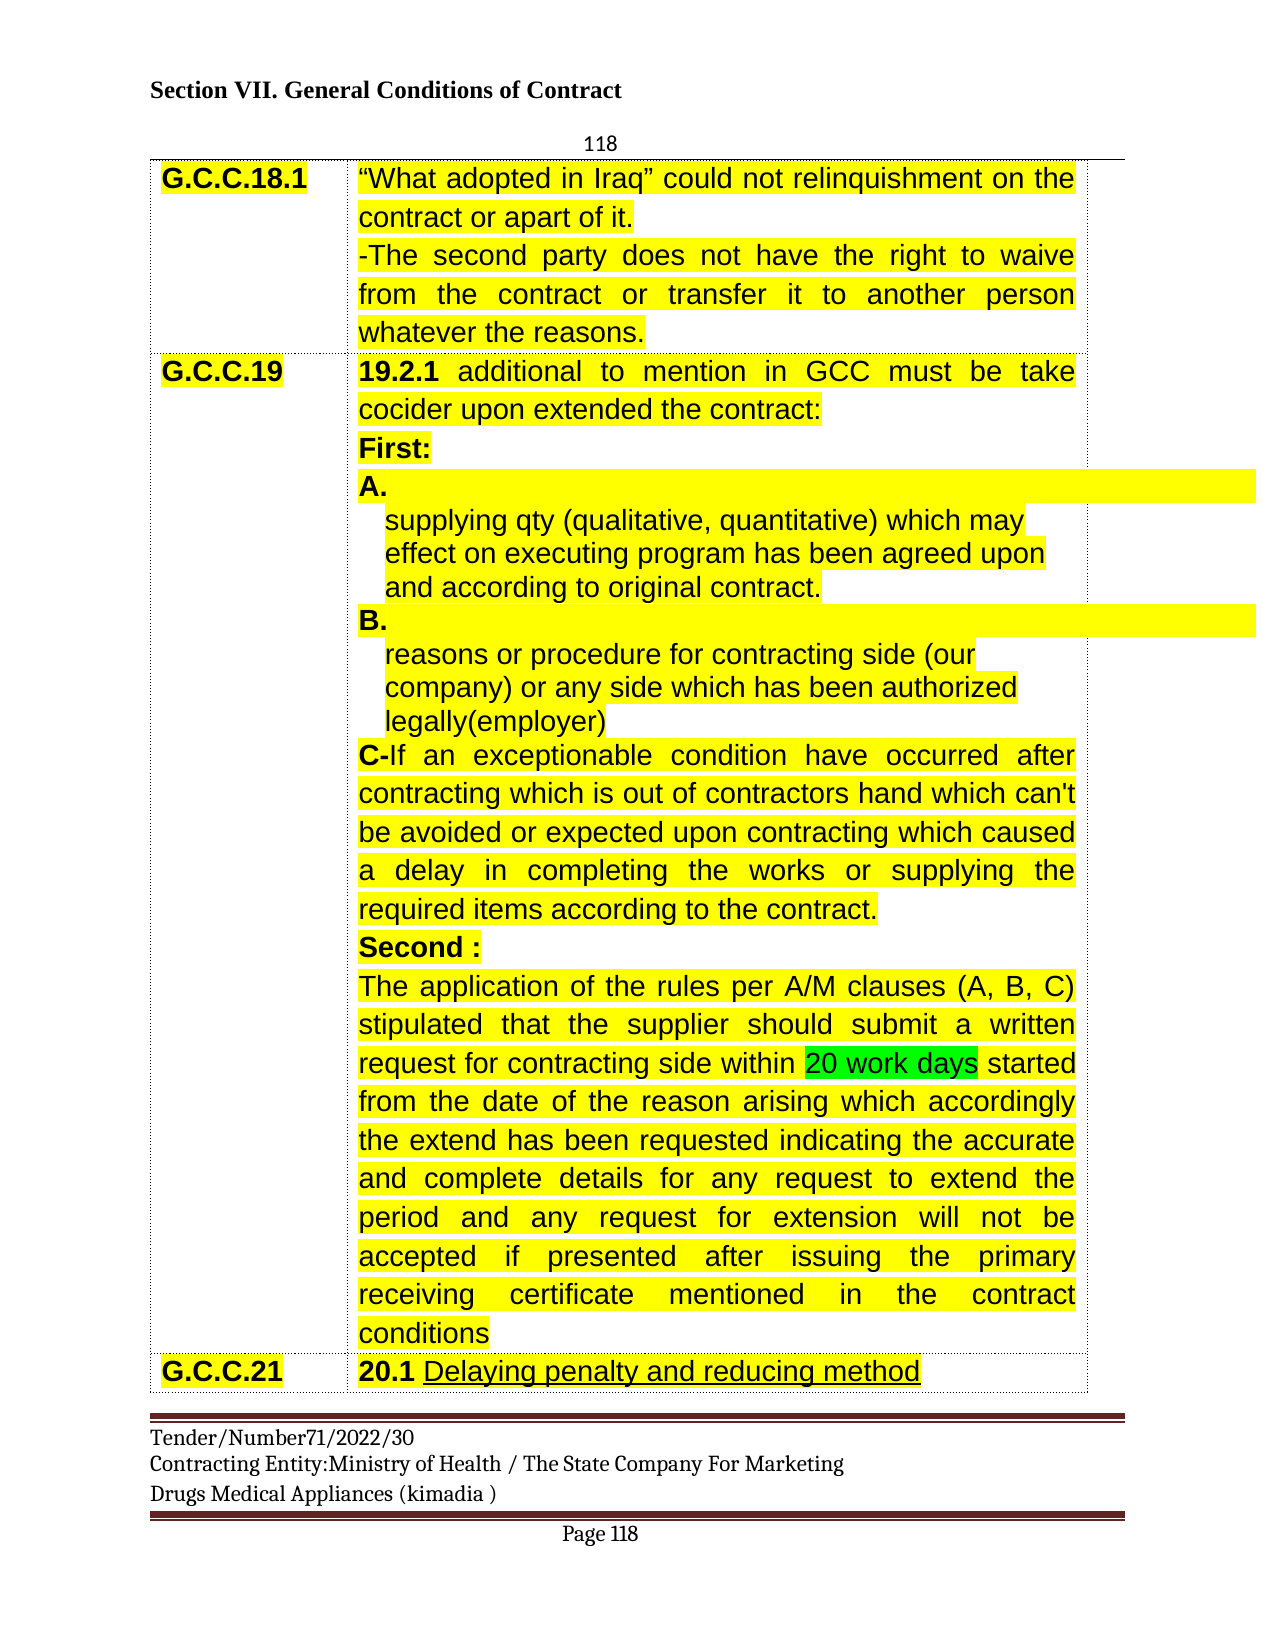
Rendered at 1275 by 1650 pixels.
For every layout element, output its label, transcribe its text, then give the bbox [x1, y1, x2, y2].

table_cell G.C.C.19 [150, 353, 347, 1353]
table_cell “What adopted in Iraq” could not relinquishment on the contract or apart of it. -The second party does not have the right to waive from the contract or transfer it to another person whatever the reasons. [347, 160, 1088, 353]
table_cell G.C.C.21 [150, 1353, 347, 1392]
table_cell 19.2.1 additional to mention in GCC must be take cocider upon extended the contract: First: If any increase or change occurred in the required supplying qty (qualitative, quantitative) which may effect on executing program has been agreed upon and according to original contract. If the delay for executing the contract related to reasons or procedure for contracting side (our company) or any side which has been authorized legally(employer) C-If an exceptionable condition have occurred after contracting which is out of contractors hand which can't be avoided or expected upon contracting which caused a delay in completing the works or supplying the required items according to the contract. Second : The application of the rules per A/M clauses (A, B, C) stipulated that the supplier should submit a written request for contracting side within 20 work days started from the date of the reason arising which accordingly the extend has been requested indicating the accurate and complete details for any request to extend the period and any request for extension will not be accepted if presented after issuing the primary receiving certificate mentioned in the contract conditions [347, 353, 1088, 1353]
table_cell G.C.C.18.1 [150, 160, 347, 353]
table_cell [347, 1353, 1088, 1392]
